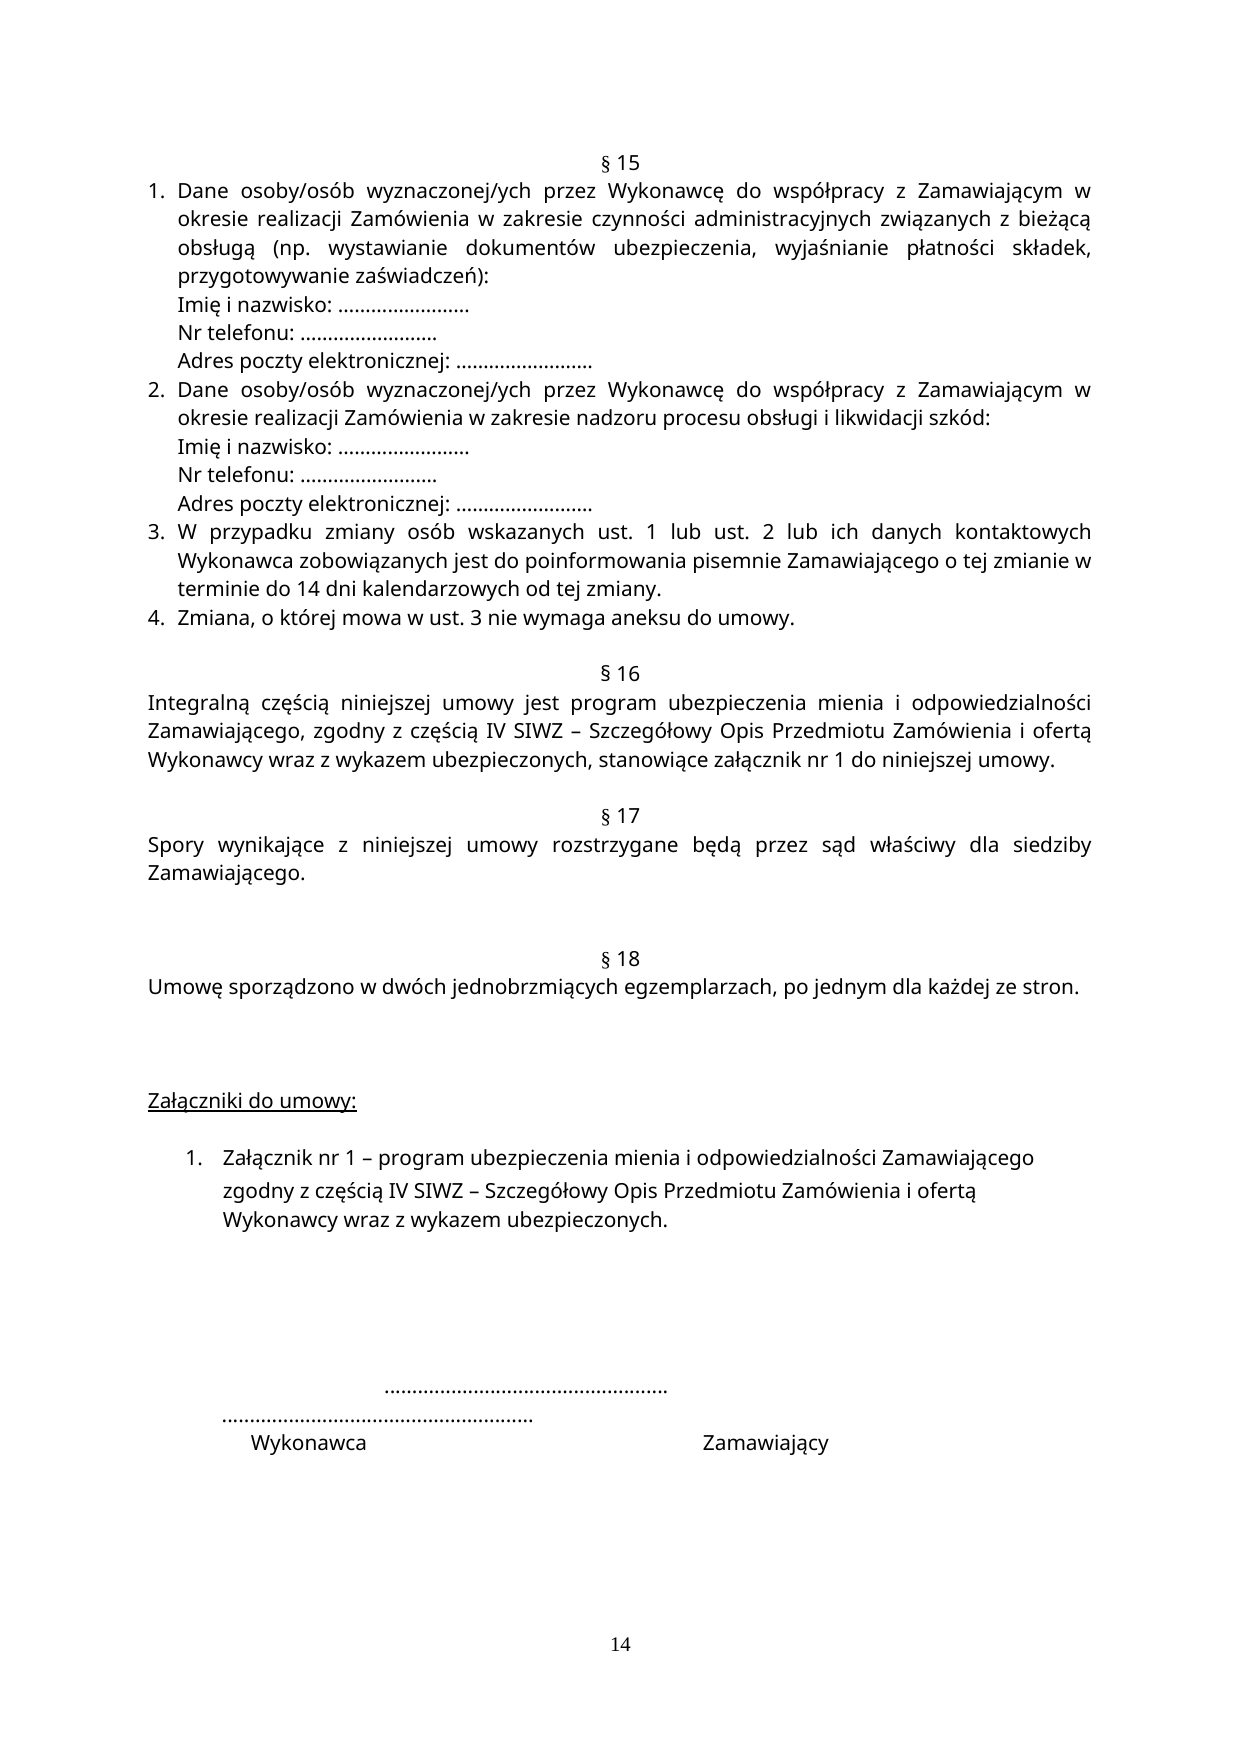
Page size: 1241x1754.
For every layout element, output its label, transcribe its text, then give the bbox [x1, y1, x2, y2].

text Wykonawca Zamawiający [148, 1428, 1093, 1457]
text Integralną częścią niniejszej umowy jest program ubezpieczenia mienia i odpowiedzialności Zamawiającego, zgodny z częścią IV SIWZ – Szczegółowy Opis Przedmiotu Zamówienia i ofertą Wykonawcy wraz z wykazem ubezpieczonych, stanowiące załącznik nr 1 do niniejszej umowy. [148, 688, 1093, 773]
text Załączniki do umowy: [148, 1086, 1093, 1114]
text Umowę sporządzono w dwóch jednobrzmiących egzemplarzach, po jednym dla każdej ze stron. [148, 972, 1093, 1001]
list Imię i nazwisko: …………………… [177, 290, 1093, 318]
list Nr telefonu: ……………………. [177, 460, 1093, 489]
list Załącznik nr 1 – program ubezpieczenia mienia i odpowiedzialności Zamawiającego zgodny z częścią IV SIWZ – Szczegółowy Opis Przedmiotu Zamówienia i ofertą Wykonawcy wraz z wykazem ubezpieczonych. [185, 1143, 1093, 1234]
list Imię i nazwisko: …………………… [177, 432, 1093, 460]
text 17 [148, 802, 1093, 830]
list Zmiana, o której mowa w ust. 3 nie wymaga aneksu do umowy. [148, 603, 1093, 631]
text 18 [148, 944, 1093, 972]
list Nr telefonu: ……………………. [177, 318, 1093, 347]
list 1. Dane osoby/osób wyznaczonej/ych przez Wykonawcę do współpracy z Zamawiającym w okresie realizacji Zamówienia w zakresie czynności administracyjnych związanych z bieżącą obsługą (np. wystawianie dokumentów ubezpieczenia, wyjaśnianie płatności składek, przygotowywanie zaświadczeń): [148, 176, 1093, 290]
text ................................................... ........................................................ [148, 1348, 1093, 1428]
list Adres poczty elektronicznej: ……………………. [177, 489, 1093, 517]
text Spory wynikające z niniejszej umowy rozstrzygane będą przez sąd właściwy dla siedziby Zamawiającego. [148, 830, 1093, 887]
list Adres poczty elektronicznej: ……………………. [177, 347, 1093, 375]
text 15 [148, 148, 1093, 176]
text § 16 [148, 659, 1093, 688]
list 2. Dane osoby/osób wyznaczonej/ych przez Wykonawcę do współpracy z Zamawiającym w okresie realizacji Zamówienia w zakresie nadzoru procesu obsługi i likwidacji szkód: [148, 375, 1093, 432]
list W przypadku zmiany osób wskazanych ust. 1 lub ust. 2 lub ich danych kontaktowych Wykonawca zobowiązanych jest do poinformowania pisemnie Zamawiającego o tej zmianie w terminie do 14 dni kalendarzowych od tej zmiany. [148, 517, 1093, 603]
